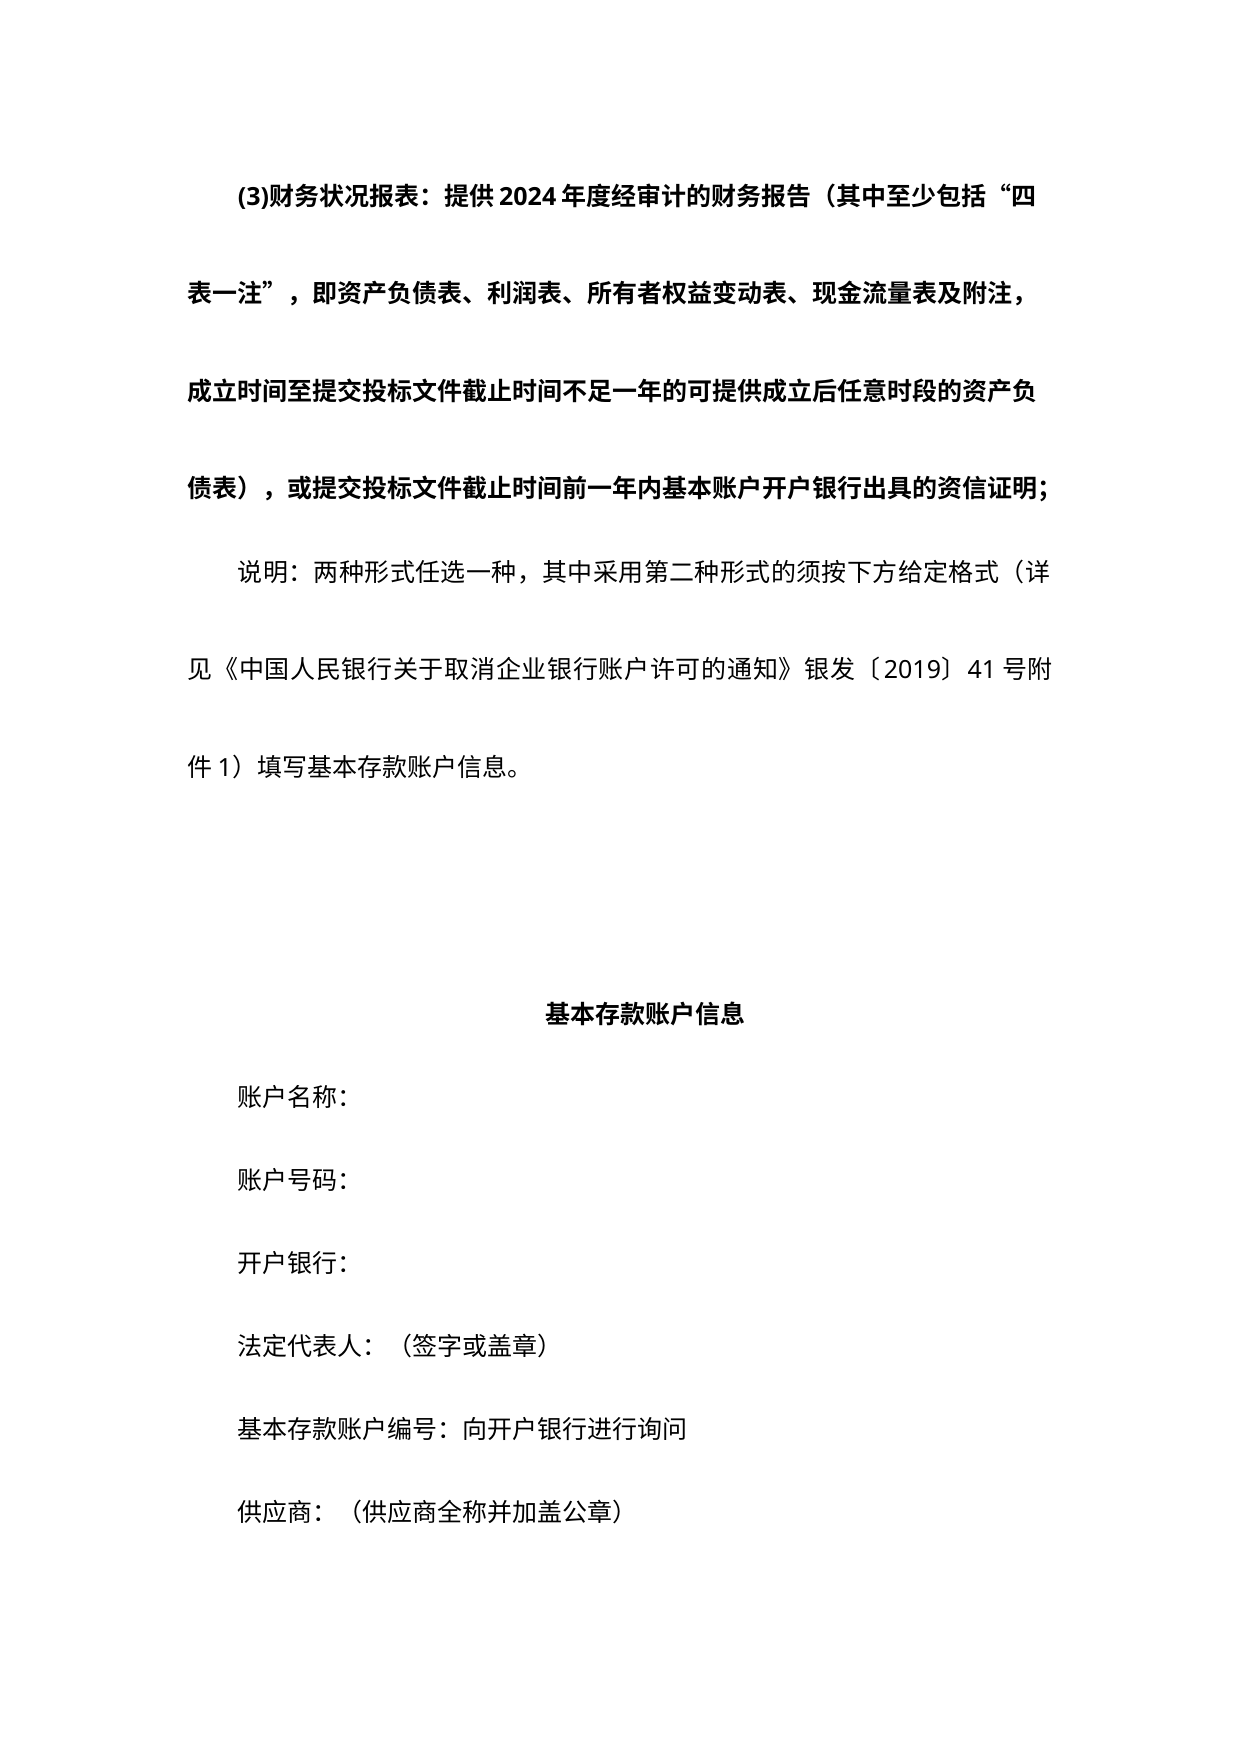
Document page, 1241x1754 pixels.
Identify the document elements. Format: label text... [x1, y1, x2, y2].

text 说明：两种形式任选一种，其中采用第二种形式的须按下方给定格式（详见《中国人民银行关于取消企业银行账户许可的通知》银发〔2019〕41号附件1）填写基本存款账户信息。 [187, 538, 1053, 798]
text 法定代表人：（签字或盖章） [187, 1312, 1053, 1377]
text 基本存款账户编号：向开户银行进行询问 [187, 1395, 1053, 1460]
text 基本存款账户信息 [187, 980, 1053, 1045]
text 账户名称： [187, 1063, 1053, 1128]
text 供应商：（供应商全称并加盖公章） [187, 1478, 1053, 1543]
text 开户银行： [187, 1229, 1053, 1294]
text (3)财务状况报表：提供2024年度经审计的财务报告（其中至少包括“四表一注”，即资产负债表、利润表、所有者权益变动表、现金流量表及附注，成立时间至提交投标文件截止时间不足一年的可提供成立后任意时段的资产负债表），或提交投标文件截止时间前一年内基本账户开户银行出具的资信证明； [187, 162, 1049, 519]
text 账户号码： [187, 1146, 1053, 1211]
